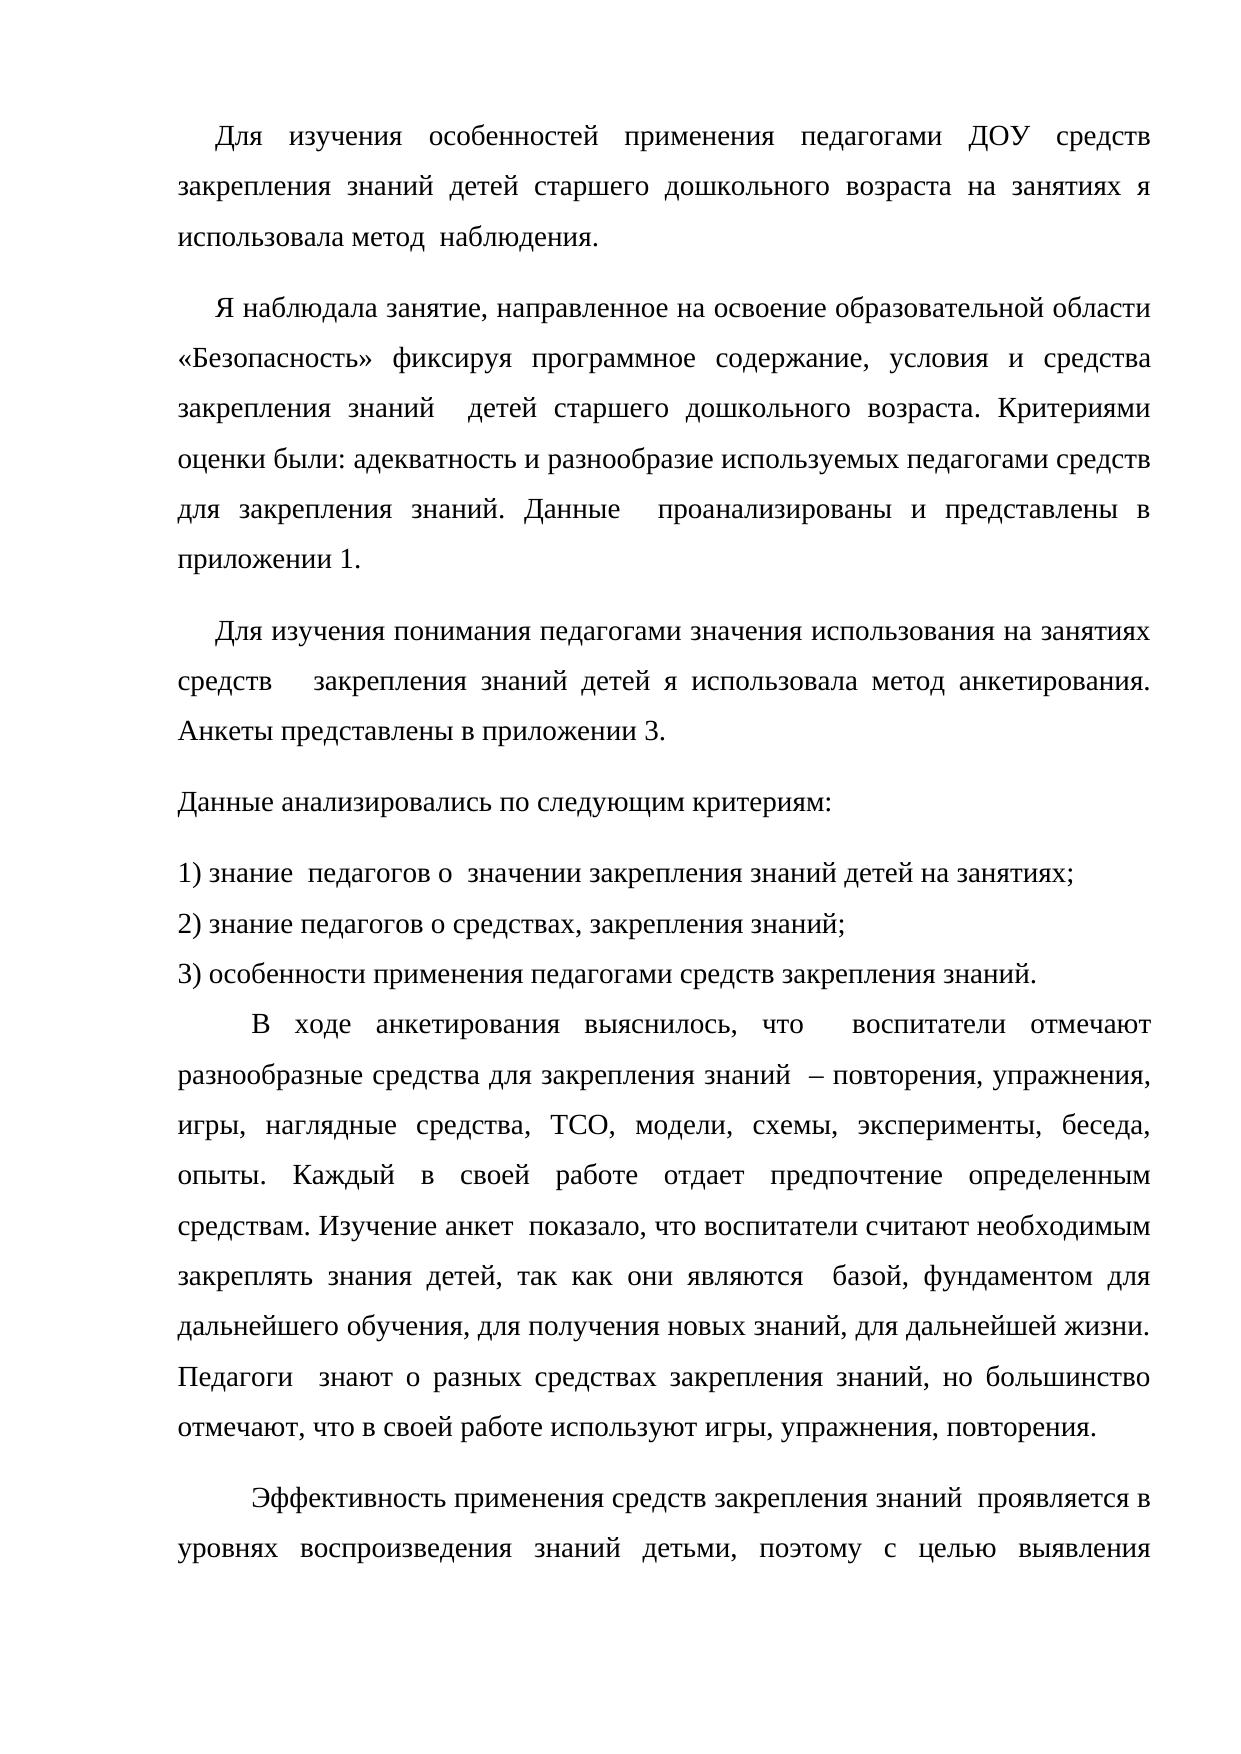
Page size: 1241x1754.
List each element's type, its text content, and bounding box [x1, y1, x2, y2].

text 2) знание педагогов о средствах, закрепления знаний; [177, 906, 1152, 939]
text Для изучения особенностей применения педагогами ДОУ средств закрепления знаний детей старшего дошкольного возраста на занятиях я использовала метод наблюдения. [177, 118, 1152, 252]
text Я наблюдала занятие, направленное на освоение образовательной области «Безопасность» фиксируя программное содержание, условия и средства закрепления знаний детей старшего дошкольного возраста. Критериями оценки были: адекватность и разнообразие используемых педагогами средств для закрепления знаний. Данные проанализированы и представлены в приложении 1. [177, 290, 1152, 575]
text Для изучения понимания педагогами значения использования на занятиях средств закрепления знаний детей я использовала метод анкетирования. Анкеты представлены в приложении 3. [177, 613, 1152, 747]
text Данные анализировались по следующим критериям: [177, 784, 1152, 818]
text 3) особенности применения педагогами средств закрепления знаний. [177, 956, 1152, 990]
text 1) знание педагогов о значении закрепления знаний детей на занятиях; [177, 856, 1152, 889]
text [177, 1480, 1152, 1564]
text В ходе анкетирования выяснилось, что воспитатели отмечают разнообразные средства для закрепления знаний – повторения, упражнения, игры, наглядные средства, ТСО, модели, схемы, эксперименты, беседа, опыты. Каждый в своей работе отдает предпочтение определенным средствам. Изучение анкет показало, что воспитатели считают необходимым закреплять знания детей, так как они являются базой, фундаментом для дальнейшего обучения, для получения новых знаний, для дальнейшей жизни. Педагоги знают о разных средствах закрепления знаний, но большинство отмечают, что в своей работе используют игры, упражнения, повторения. [177, 1006, 1152, 1442]
